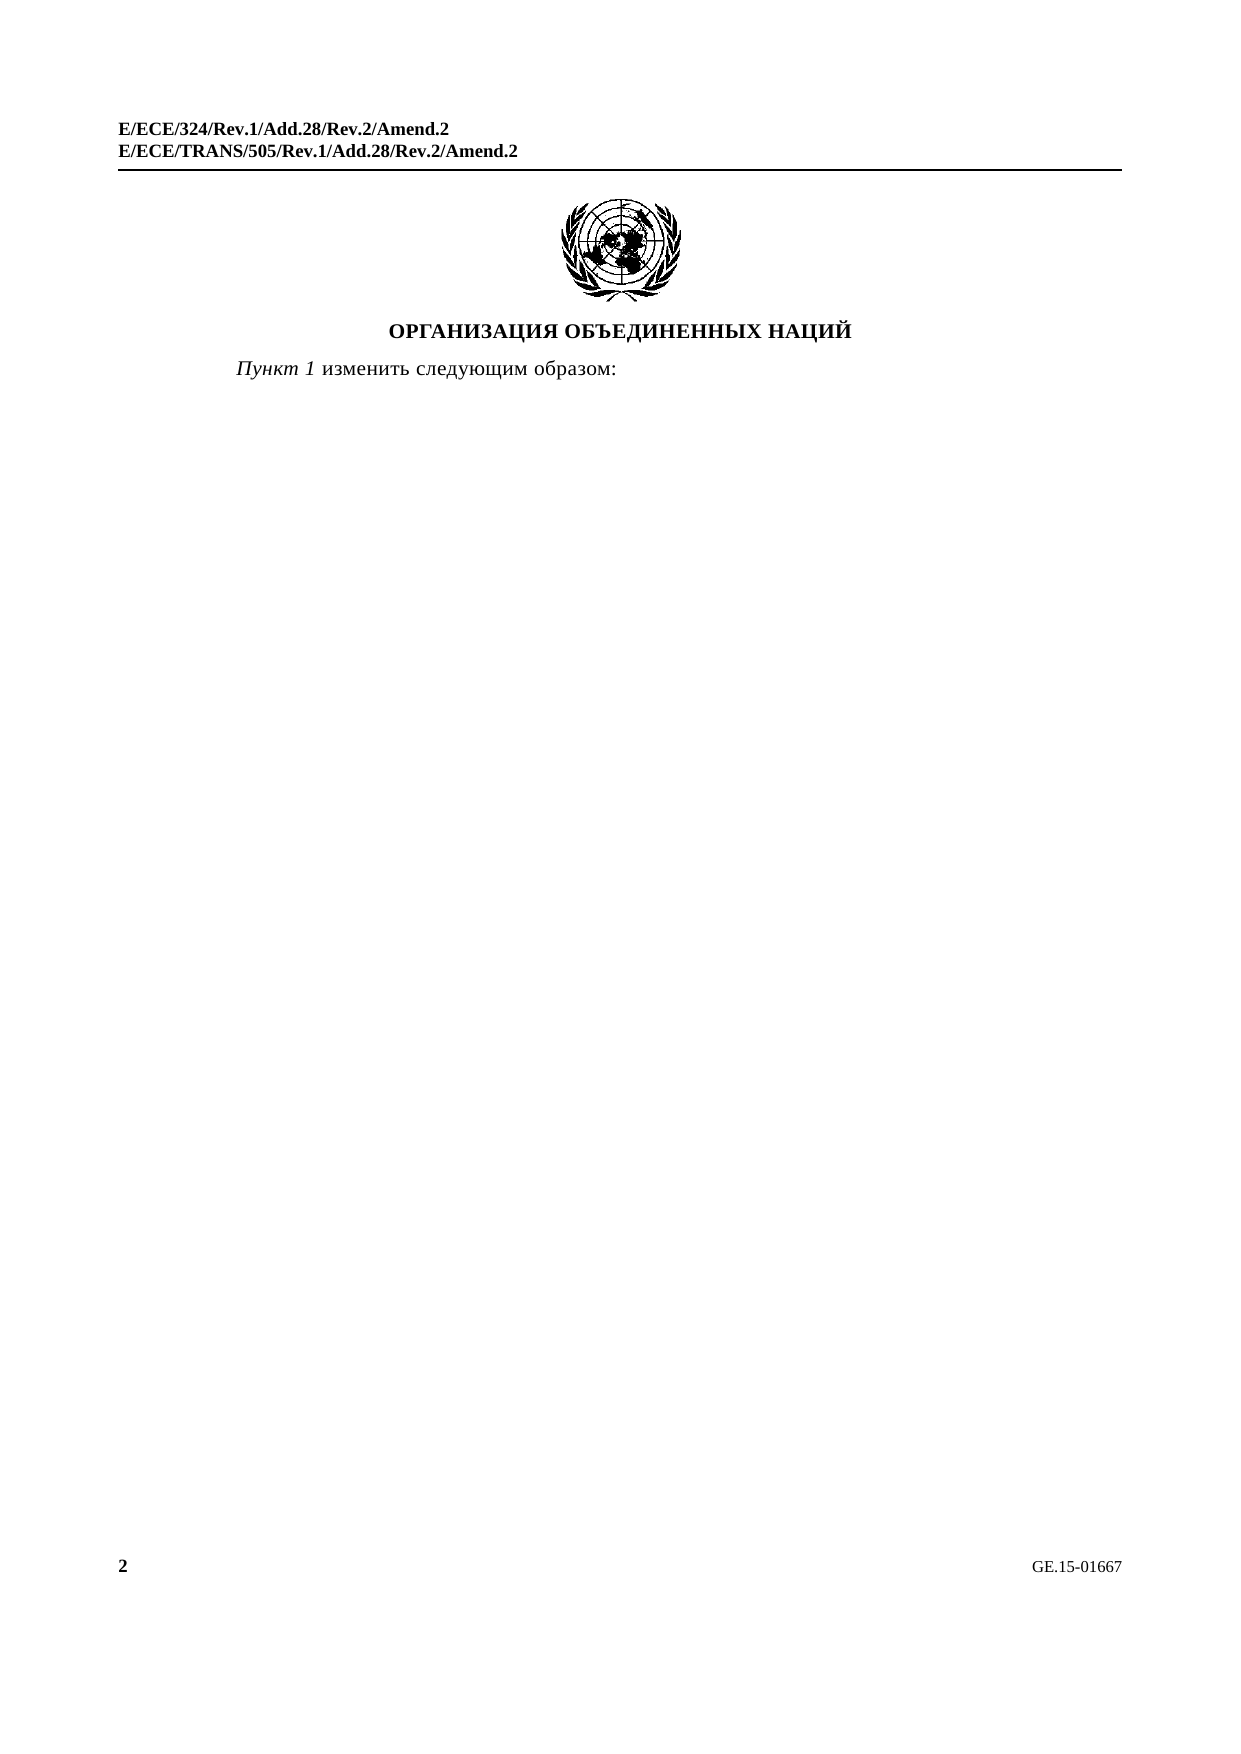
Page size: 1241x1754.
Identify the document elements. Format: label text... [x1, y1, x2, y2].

text ОРГАНИЗАЦИЯ ОБЪЕДИНЕННЫХ НАЦИЙ [236, 318, 1004, 343]
text Пункт 1 изменить следующим образом: [236, 355, 1004, 380]
picture [553, 195, 688, 306]
